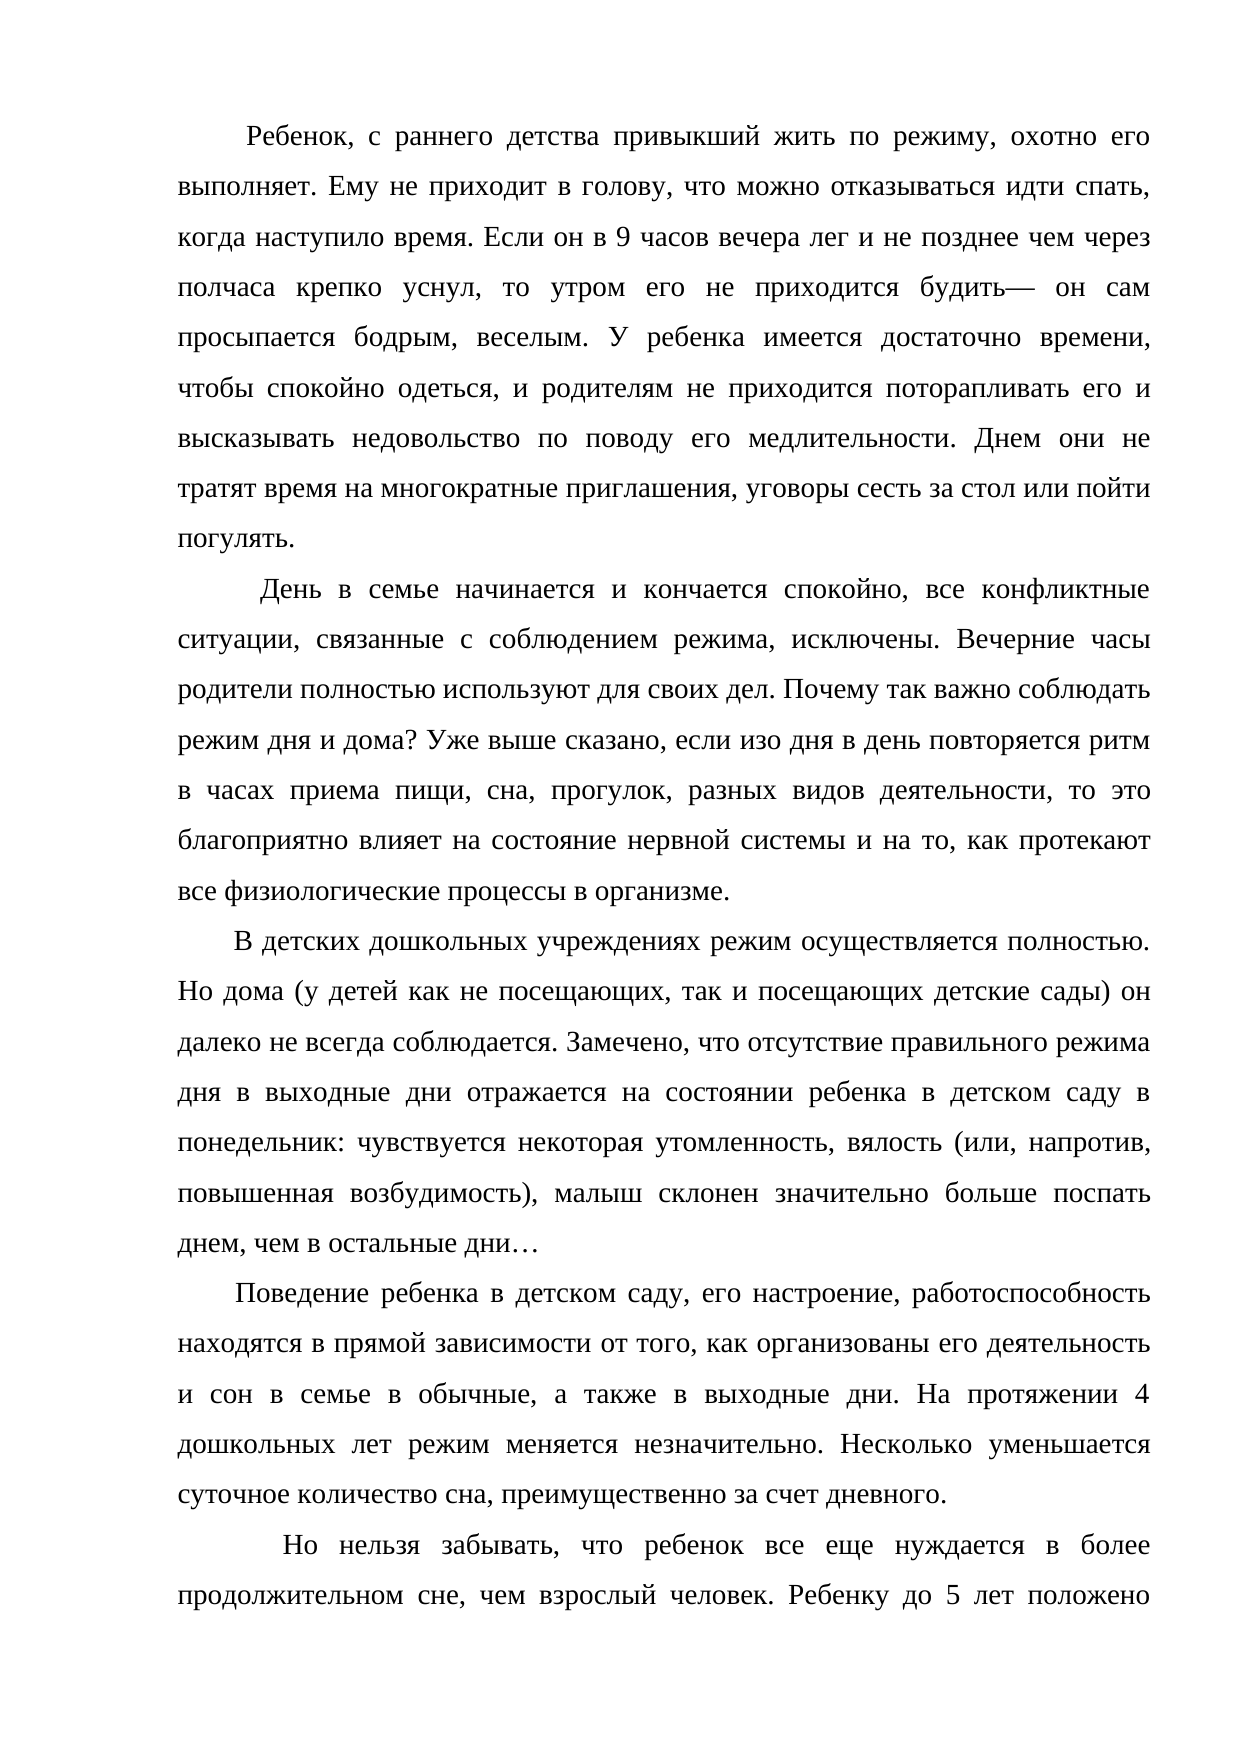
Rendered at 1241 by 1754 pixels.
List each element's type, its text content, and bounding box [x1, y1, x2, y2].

text Поведение ребенка в детском саду, его настроение, работоспособность находятся в прямой зависимости от того, как организованы его деятельность и сон в семье в обычные, а также в выходные дни. На протяжении 4 дошкольных лет режим меняется незначительно. Несколько уменьшается суточное количество сна, преимущественно за счет дневного. [177, 1275, 1152, 1510]
text Ребенок, с раннего детства привыкший жить по режиму, охотно его выполняет. Ему не приходит в голову, что можно отказываться идти спать, когда наступило время. Если он в 9 часов вечера лег и не позднее чем через полчаса крепко уснул, то утром его не приходится будить— он сам просыпается бодрым, веселым. У ребенка имеется достаточно времени, чтобы спокойно одеться, и родителям не приходится поторапливать его и высказывать недовольство по поводу его медлительности. Днем они не тратят время на многократные приглашения, уговоры сесть за стол или пойти погулять. [177, 118, 1152, 554]
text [177, 1527, 1152, 1611]
text День в семье начинается и кончается спокойно, все конфликтные ситуации, связанные с соблюдением режима, исключены. Вечерние часы родители полностью используют для своих дел. Почему так важно соблюдать режим дня и дома? Уже выше сказано, если изо дня в день повторяется ритм в часах приема пищи, сна, прогулок, разных видов деятельности, то это благоприятно влияет на состояние нервной системы и на то, как протекают все физиологические процессы в организме. [177, 571, 1152, 906]
text В детских дошкольных учреждениях режим осуществляется полностью. Но дома (у детей как не посещающих, так и посещающих детские сады) он далеко не всегда соблюдается. Замечено, что отсутствие правильного режима дня в выходные дни отражается на состоянии ребенка в детском саду в понедельник: чувствуется некоторая утомленность, вялость (или, напротив, повышенная возбудимость), малыш склонен значительно больше поспать днем, чем в остальные дни… [177, 923, 1152, 1258]
